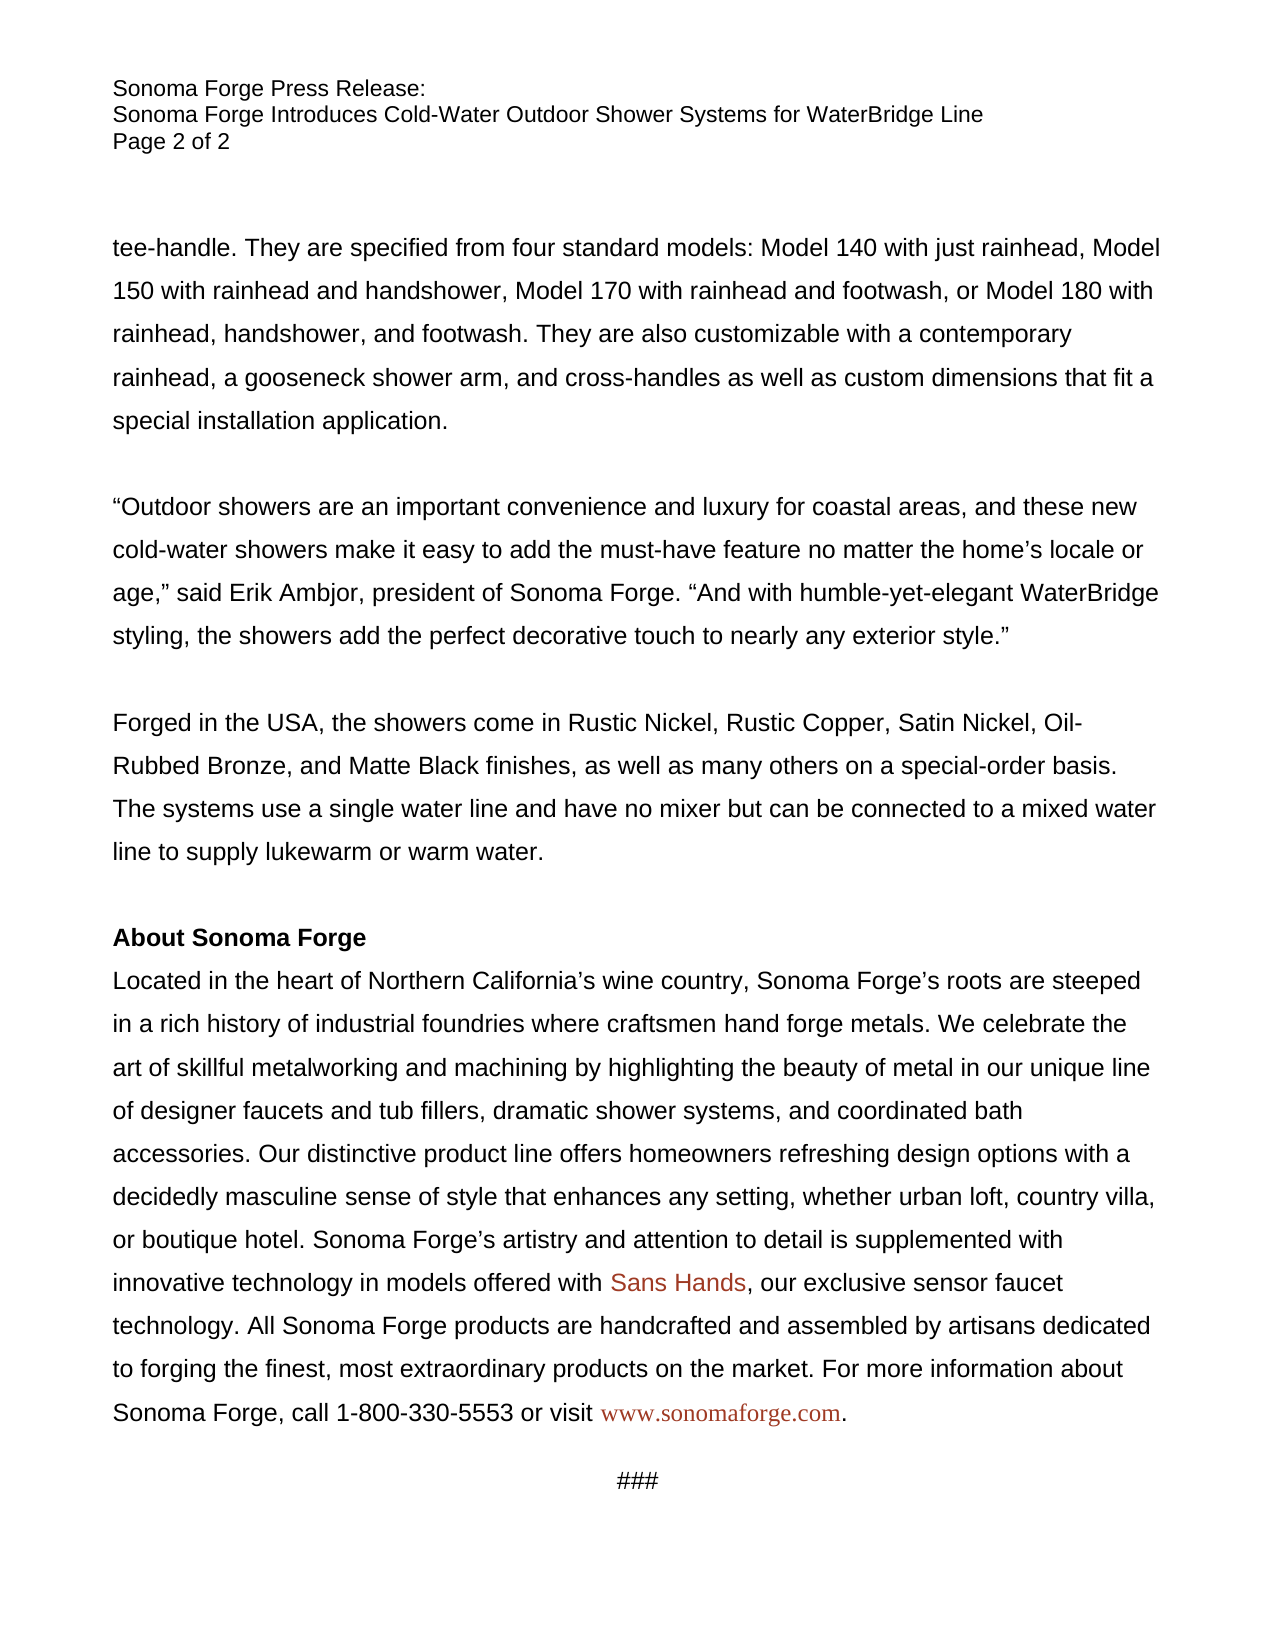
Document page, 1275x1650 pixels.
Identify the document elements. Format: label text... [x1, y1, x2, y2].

text Located in the heart of Northern California’s wine country, Sonoma Forge’s roots are steeped in a rich history of industrial foundries where craftsmen hand forge metals. We celebrate the art of skillful metalworking and machining by highlighting the beauty of metal in our unique line of designer faucets and tub fillers, dramatic shower systems, and coordinated bath accessories. Our distinctive product line offers homeowners refreshing design options with a decidedly masculine sense of style that enhances any setting, whether urban loft, country villa, or boutique hotel. Sonoma Forge’s artistry and attention to detail is supplemented with innovative technology in models offered with Sans Hands, our exclusive sensor faucet technology. All Sonoma Forge products are handcrafted and assembled by artisans dedicated to forging the finest, most extraordinary products on the market. For more information about Sonoma Forge, call 1-800-330-5553 or visit www.sonomaforge.com. [112, 966, 1162, 1426]
text ### [112, 1466, 1162, 1494]
text “Outdoor showers are an important convenience and luxury for coastal areas, and these new cold-water showers make it easy to add the must-have feature no matter the home’s locale or age,” said Erik Ambjor, president of Sonoma Forge. “And with humble-yet-elegant WaterBridge styling, the showers add the perfect decorative touch to nearly any exterior style.” [112, 492, 1162, 650]
text About Sonoma Forge [112, 923, 1162, 952]
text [112, 233, 1162, 434]
text The systems use a single water line and have no mixer but can be connected to a mixed water line to supply lukewarm or warm water. [112, 794, 1162, 866]
text Forged in the USA, the showers come in Rustic Nickel, Rustic Copper, Satin Nickel, Oil-Rubbed Bronze, and Matte Black finishes, as well as many others on a special-order basis. [112, 707, 1162, 779]
